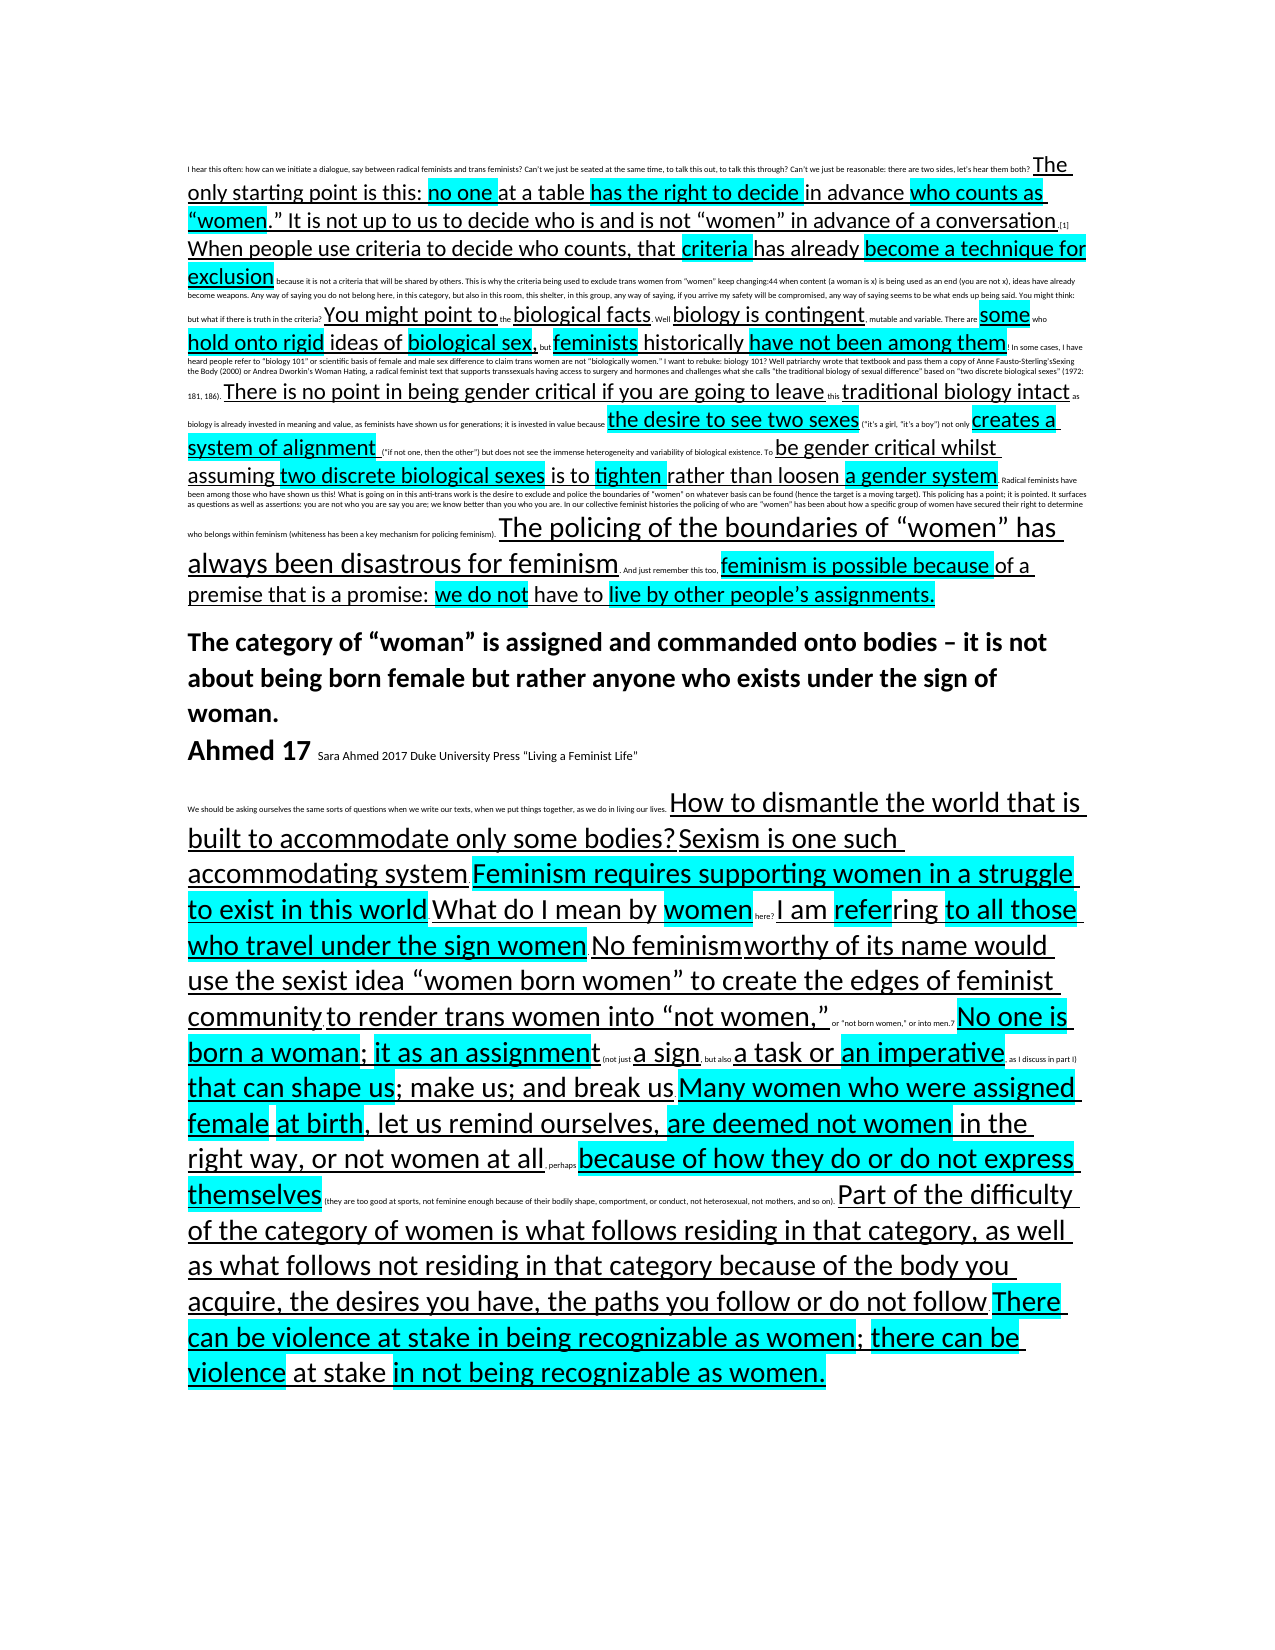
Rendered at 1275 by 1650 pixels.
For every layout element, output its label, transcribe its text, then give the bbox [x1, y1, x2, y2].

text I hear this often: how can we initiate a dialogue, say between radical feminists and trans feminists? Can’t we just be seated at the same time, to talk this out, to talk this through? Can’t we just be reasonable: there are two sides, let’s hear them both? The only starting point is this: no one at a table has the right to decide in advance who counts as “women.” It is not up to us to decide who is and is not “women” in advance of a conversation.[1] When people use criteria to decide who counts, that criteria has already become a technique for exclusion because it is not a criteria that will be shared by others. This is why the criteria being used to exclude trans women from “women” keep changing:44 when content (a woman is x) is being used as an end (you are not x), ideas have already become weapons. Any way of saying you do not belong here, in this category, but also in this room, this shelter, in this group, any way of saying, if you arrive my safety will be compromised, any way of saying seems to be what ends up being said. You might think: but what if there is truth in the criteria? You might point to the biological facts. Well biology is contingent, mutable and variable. There are some who hold onto rigid ideas of biological sex, but feminists historically have not been among them! In some cases, I have heard people refer to “biology 101” or scientific basis of female and male sex difference to claim trans women are not “biologically women.” I want to rebuke: biology 101? Well patriarchy wrote that textbook and pass them a copy of Anne Fausto-Sterling’sSexing the Body (2000) or Andrea Dworkin’s Woman Hating, a radical feminist text that supports transsexuals having access to surgery and hormones and challenges what she calls “the traditional biology of sexual difference” based on “two discrete biological sexes” (1972: 181, 186). There is no point in being gender critical if you are going to leave this traditional biology intact as biology is already invested in meaning and value, as feminists have shown us for generations; it is invested in value because the desire to see two sexes (“it’s a girl, “it’s a boy”) not only creates a system of alignment (“if not one, then the other”) but does not see the immense heterogeneity and variability of biological existence. To be gender critical whilst assuming two discrete biological sexes is to tighten rather than loosen a gender system. Radical feminists have been among those who have shown us this! What is going on in this anti-trans work is the desire to exclude and police the boundaries of “women” on whatever basis can be found (hence the target is a moving target). This policing has a point; it is pointed. It surfaces as questions as well as assertions: you are not who you are say you are; we know better than you who you are. In our collective feminist histories the policing of who are “women” has been about how a specific group of women have secured their right to determine who belongs within feminism (whiteness has been a key mechanism for policing feminism). The policing of the boundaries of “women” has always been disastrous for feminism. And just remember this too, feminism is possible because of a premise that is a promise: we do not have to live by other people’s assignments. [187, 150, 1087, 608]
text Ahmed 17 Sara Ahmed 2017 Duke University Press “Living a Feminist Life” [187, 732, 1087, 768]
text We should be asking ourselves the same sorts of questions when we write our texts, when we put things together, as we do in living our lives. How to dismantle the world that is built to accommodate only some bodies? Sexism is one such accommodating system. Feminism requires supporting women in a struggle to exist in this world. What do I mean by women here? I am referring to all those who travel under the sign women. No feminism worthy of its name would use the sexist idea “women born women” to create the edges of feminist community, to render trans women into “not women,” or “not born women,” or into men.7 No one is born a woman; it as an assignment (not just a sign, but also a task or an imperative, as I discuss in part I) that can shape us; make us; and break us. Many women who were assigned female at birth, let us remind ourselves, are deemed not women in the right way, or not women at all, perhaps because of how they do or do not express themselves (they are too good at sports, not feminine enough because of their bodily shape, comportment, or conduct, not heterosexual, not mothers, and so on). Part of the difficulty of the category of women is what follows residing in that category, as well as what follows not residing in that category because of the body you acquire, the desires you have, the paths you follow or do not follow. There can be violence at stake in being recognizable as women; there can be violence at stake in not being recognizable as women. [187, 784, 1087, 1390]
subtitle The category of “woman” is assigned and commanded onto bodies – it is not about being born female but rather anyone who exists under the sign of woman. [187, 625, 1087, 729]
